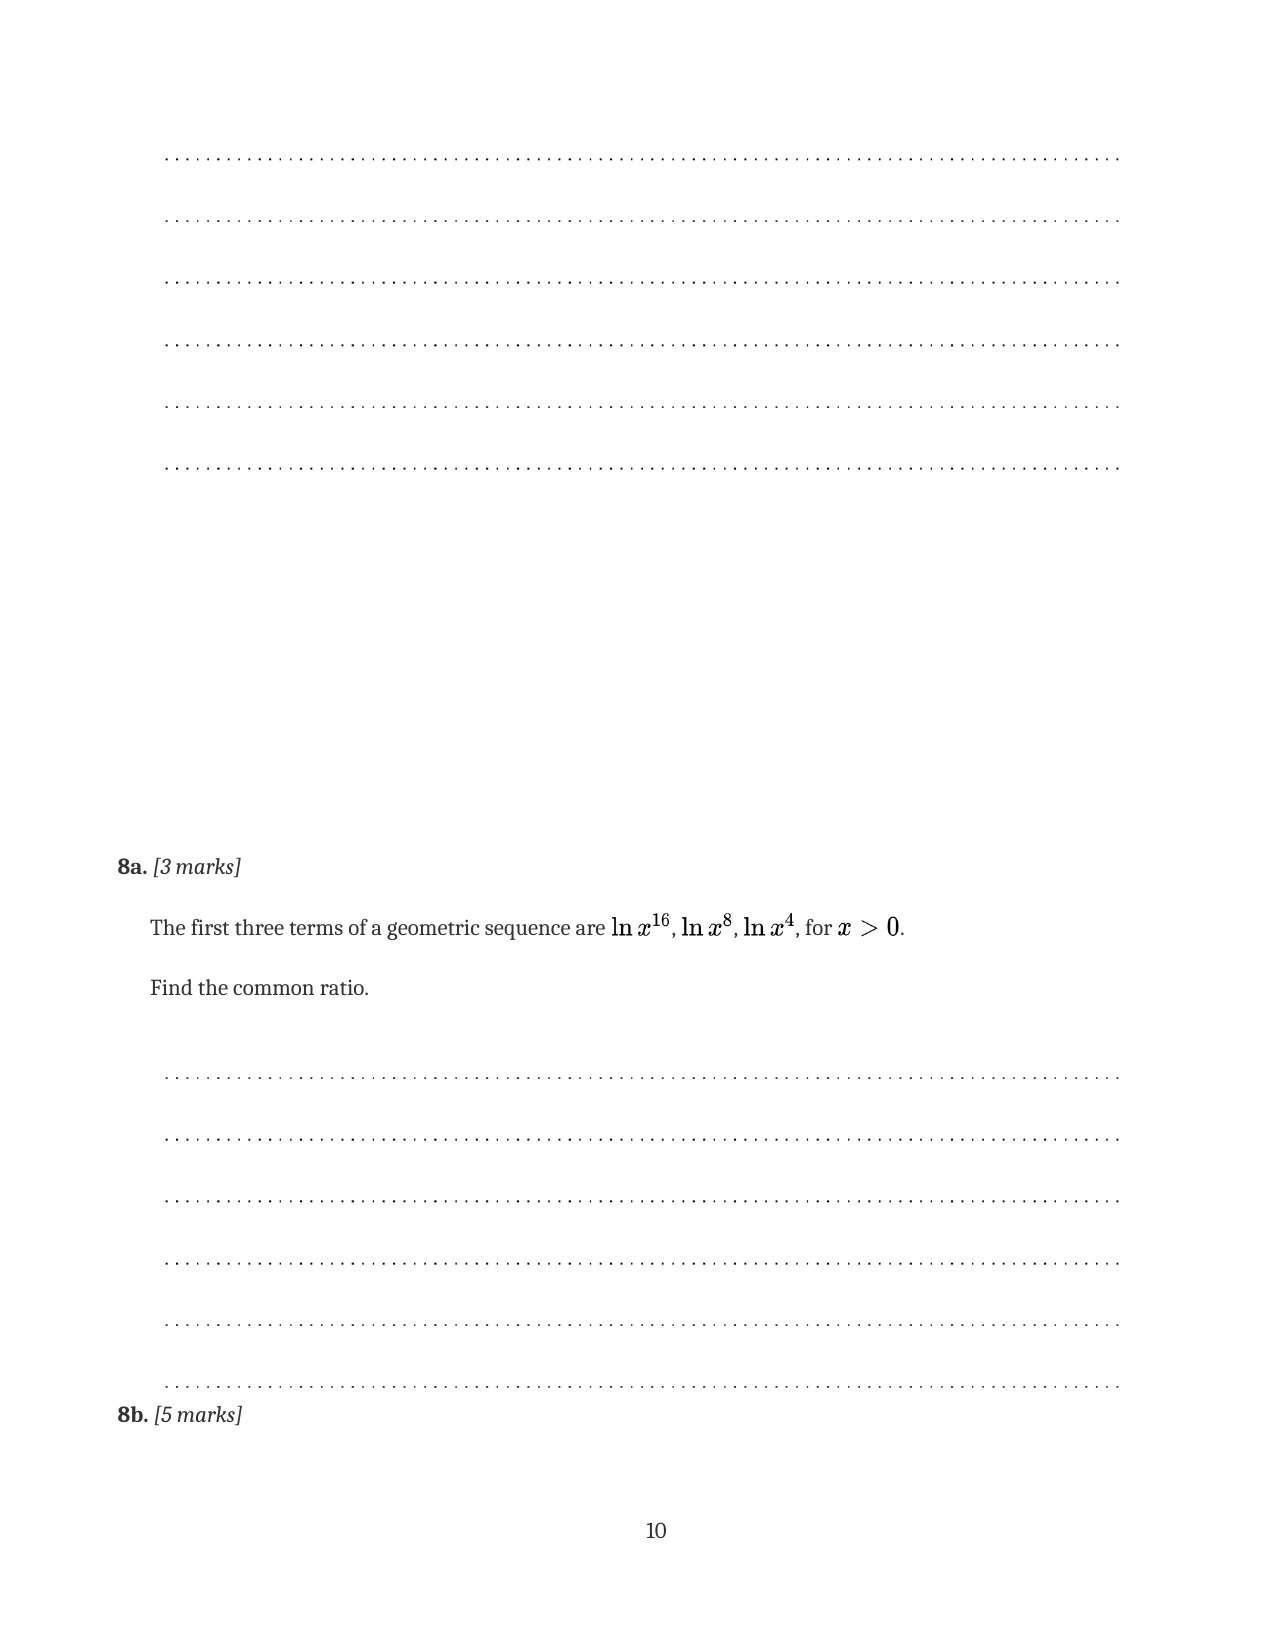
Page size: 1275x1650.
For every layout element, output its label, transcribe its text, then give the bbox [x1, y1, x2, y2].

text 8a. [3 marks] [112, 854, 1162, 881]
picture [743, 911, 796, 939]
text 8b. [5 marks] [112, 1402, 1162, 1428]
text The first three terms of a geometric sequence are , , , for . [150, 911, 1162, 944]
picture [150, 112, 1142, 855]
picture [611, 911, 672, 939]
picture [837, 913, 900, 939]
text Find the common ratio. [150, 974, 1162, 1001]
picture [150, 1031, 1142, 1402]
picture [681, 911, 734, 939]
